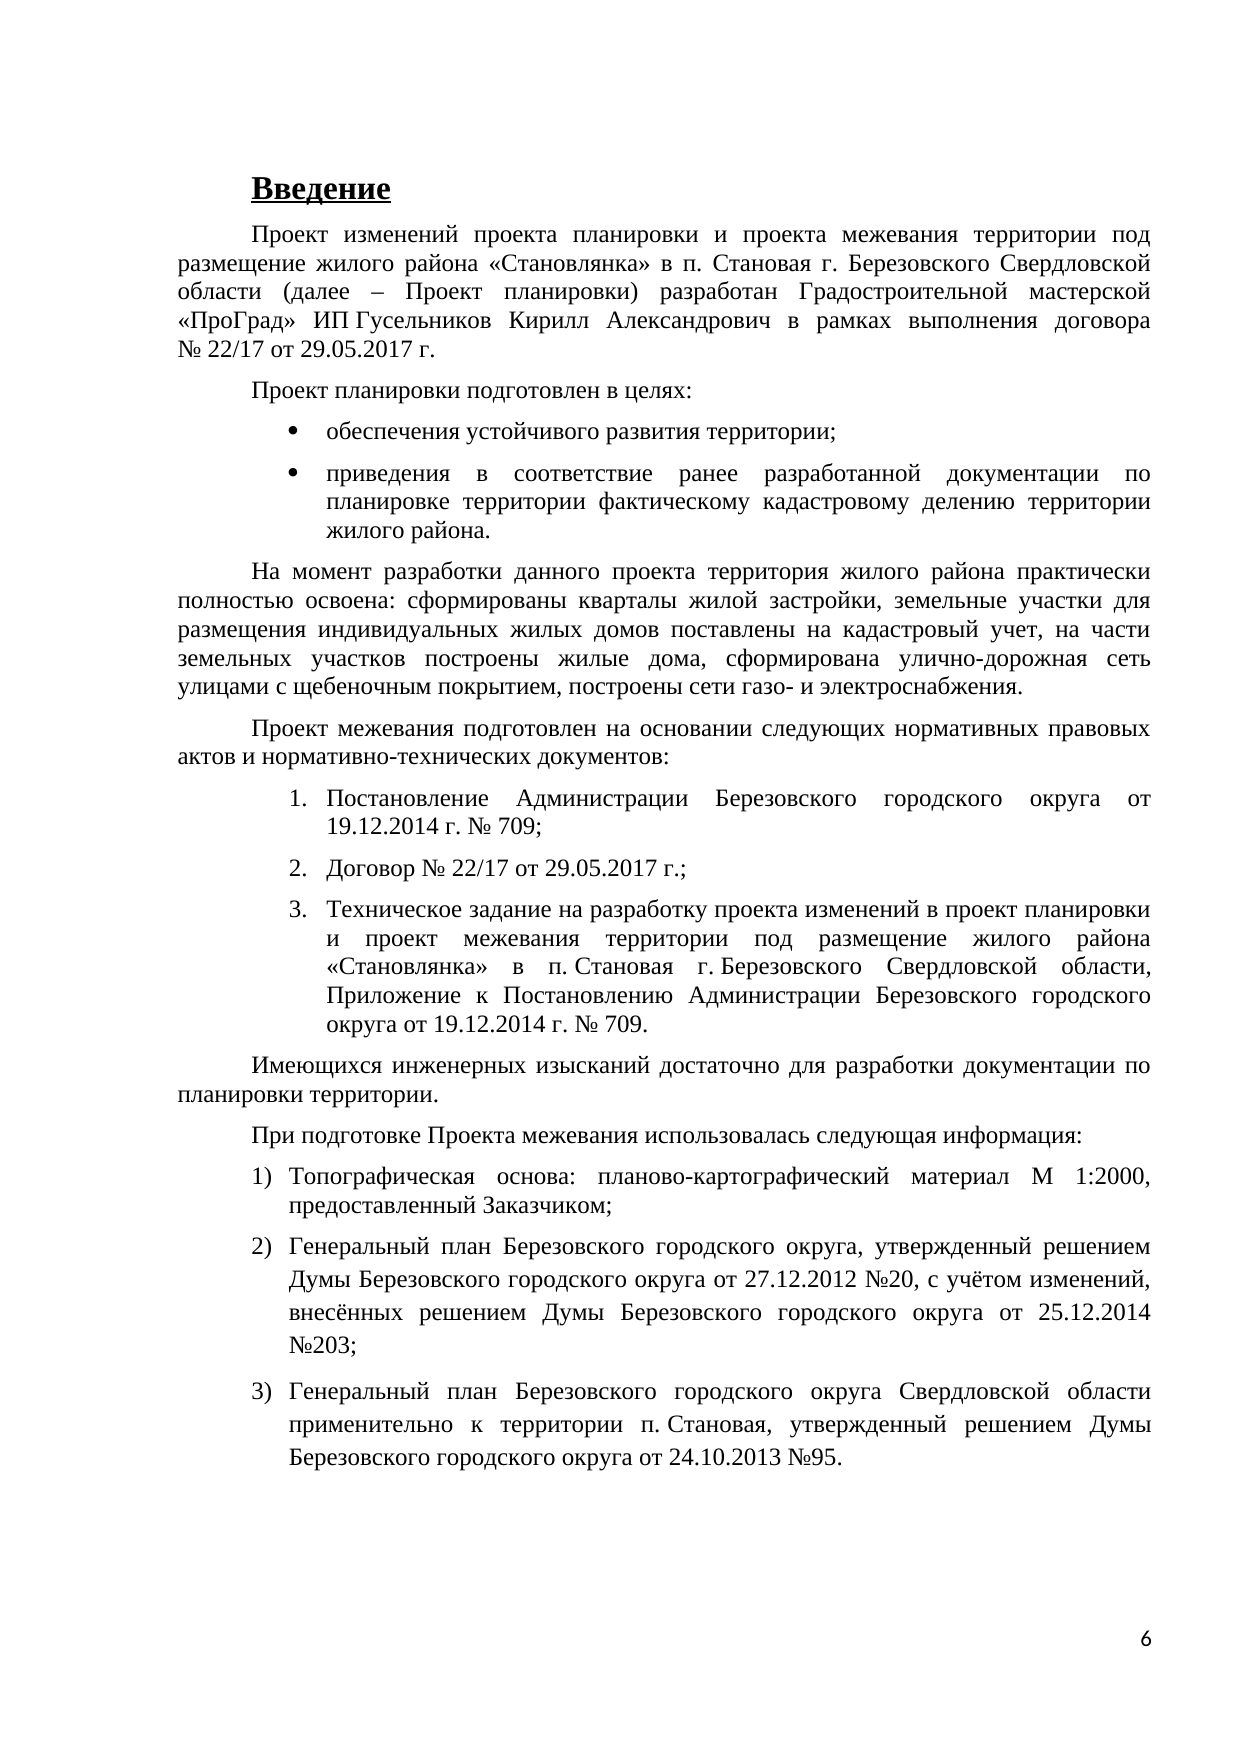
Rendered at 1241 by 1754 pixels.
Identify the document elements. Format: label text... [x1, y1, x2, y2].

text Проект межевания подготовлен на основании следующих нормативных правовых актов и нормативно-технических документов: [177, 713, 1152, 770]
text Проект планировки подготовлен в целях: [177, 375, 1152, 404]
text На момент разработки данного проекта территория жилого района практически полностью освоена: сформированы кварталы жилой застройки, земельные участки для размещения индивидуальных жилых домов поставлены на кадастровый учет, на части земельных участков построены жилые дома, сформирована улично-дорожная сеть улицами с щебеночным покрытием, построены сети газо- и электроснабжения. [177, 556, 1152, 700]
list Постановление Администрации Березовского городского округа от 19.12.2014 г. № 709; [288, 783, 1152, 840]
list Договор № 22/17 от 29.05.2017 г.; [288, 853, 1152, 881]
text При подготовке Проекта межевания использовалась следующая информация: [177, 1120, 1152, 1149]
text Проект изменений проекта планировки и проекта межевания территории под размещение жилого района «Становлянка» в п. Становая г. Березовского Свердловской области (далее – Проект планировки) разработан Градостроительной мастерской «ПроГрад» ИП Гусельников Кирилл Александрович в рамках выполнения договора № 22/17 от 29.05.2017 г. [177, 219, 1152, 363]
list обеспечения устойчивого развития территории; [288, 416, 1152, 445]
list Генеральный план Березовского городского округа Свердловской области применительно к территории п. Становая, утвержденный решением Думы Березовского городского округа от 24.10.2013 №95. [251, 1376, 1152, 1471]
subtitle Введение [251, 168, 1152, 206]
list приведения в соответствие ранее разработанной документации по планировке территории фактическому кадастровому делению территории жилого района. [288, 458, 1152, 544]
text Имеющихся инженерных изысканий достаточно для разработки документации по планировки территории. [177, 1050, 1152, 1108]
list Техническое задание на разработку проекта изменений в проект планировки и проект межевания территории под размещение жилого района «Становлянка» в п. Становая г. Березовского Свердловской области, Приложение к Постановлению Администрации Березовского городского округа от 19.12.2014 г. № 709. [288, 894, 1152, 1038]
list Генеральный план Березовского городского округа, утвержденный решением Думы Березовского городского округа от 27.12.2012 №20, с учётом изменений, внесённых решением Думы Березовского городского округа от 25.12.2014 №203; [251, 1231, 1152, 1359]
list Топографическая основа: планово-картографический материал М 1:2000, предоставленный Заказчиком; [251, 1161, 1152, 1219]
